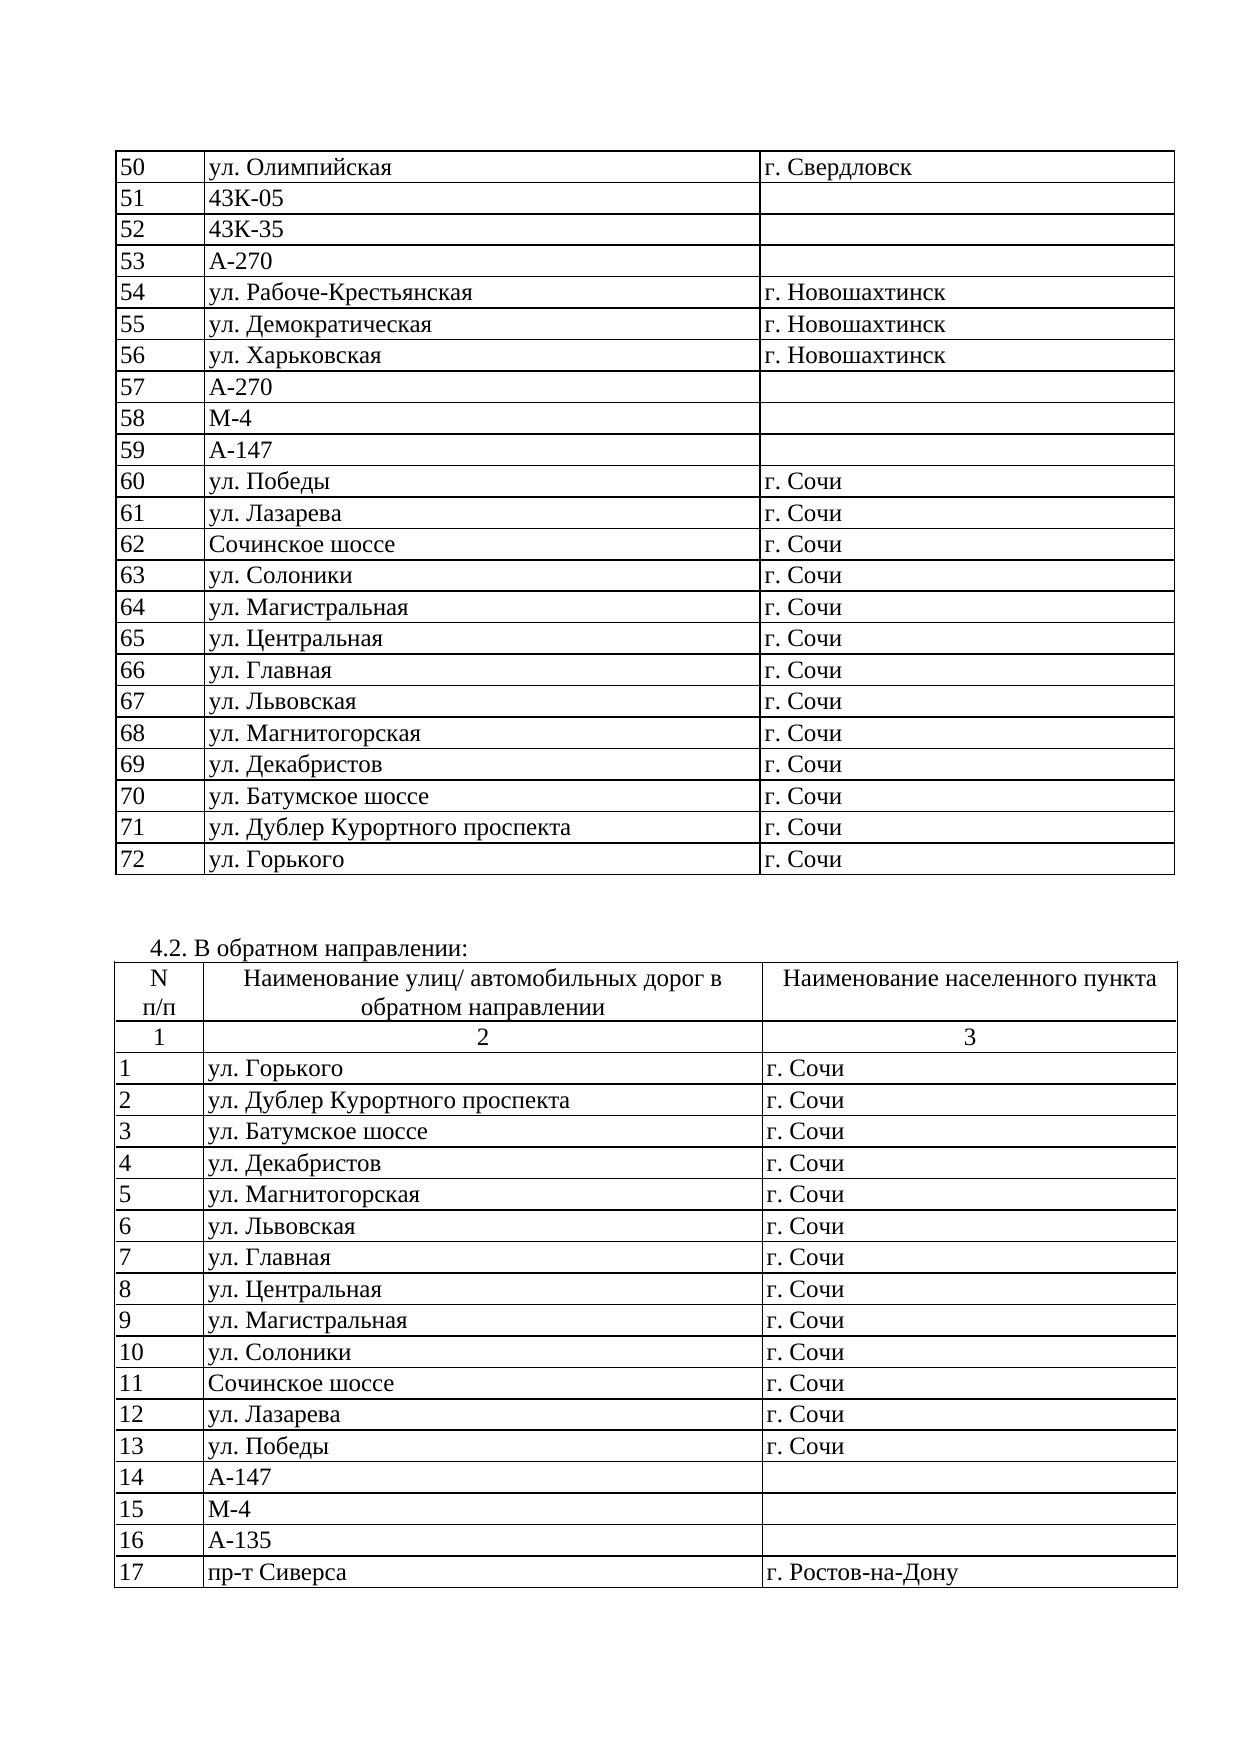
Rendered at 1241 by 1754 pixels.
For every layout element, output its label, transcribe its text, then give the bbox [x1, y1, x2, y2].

table_cell г. Сочи [763, 1429, 1177, 1461]
table_cell 9 [115, 1305, 203, 1335]
table_cell г. Сочи [763, 1272, 1177, 1303]
table_cell ул. Магистральная [205, 592, 759, 622]
table_cell 5 [115, 1179, 203, 1209]
table_cell 65 [117, 623, 204, 653]
table_cell г. Сочи [763, 1178, 1177, 1209]
table_cell 13 [115, 1430, 203, 1461]
table_cell 15 [115, 1493, 203, 1524]
table_cell 56 [117, 340, 204, 370]
table_cell г. Сочи [761, 686, 1174, 716]
table_cell ул. Львовская [204, 1211, 762, 1241]
table_cell г. Сочи [761, 812, 1174, 842]
table_cell г. Новошахтинск [761, 277, 1174, 307]
table_cell ул. Олимпийская [205, 152, 759, 181]
table_cell г. Сочи [761, 655, 1174, 685]
table_header Наименование улиц/ автомобильных дорог в обратном направлении [204, 963, 762, 1020]
table_cell ул. Рабоче-Крестьянская [205, 277, 759, 307]
table_cell г. Сочи [761, 749, 1174, 779]
table_header Наименование населенного пункта [763, 963, 1177, 1020]
table_cell ул. Магнитогорская [204, 1179, 762, 1209]
table_cell ул. Лазарева [204, 1400, 762, 1429]
table_cell 43К-35 [205, 215, 759, 244]
table_cell 16 [115, 1525, 203, 1555]
table_cell г. Новошахтинск [761, 340, 1174, 370]
table_cell ул. Солоники [205, 561, 759, 590]
table_cell г. Сочи [763, 1304, 1177, 1335]
table_cell ул. Главная [205, 655, 759, 685]
table_cell 51 [117, 183, 204, 213]
table_cell г. Сочи [763, 1366, 1177, 1398]
table_cell ул. Декабристов [205, 749, 759, 779]
table_cell Сочинское шоссе [205, 529, 759, 559]
table_cell 64 [117, 592, 204, 622]
table_cell [761, 372, 1174, 402]
table_cell ул. Львовская [205, 686, 759, 716]
table_cell 66 [117, 655, 204, 685]
table_cell г. Сочи [761, 466, 1174, 496]
table_cell ул. Дублер Курортного проспекта [205, 812, 759, 842]
table_cell пр-т Сиверса [204, 1557, 762, 1587]
table_cell 43К-05 [205, 183, 759, 213]
table_cell Сочинское шоссе [204, 1368, 762, 1398]
table_cell г. Сочи [761, 718, 1174, 748]
table_cell 67 [117, 686, 204, 716]
table_cell 7 [115, 1242, 203, 1272]
table_cell [763, 1461, 1177, 1492]
table_cell А-147 [205, 435, 759, 464]
table_cell [761, 183, 1174, 213]
table_cell г. Ростов-на-Дону [763, 1555, 1177, 1587]
table_cell г. Сочи [763, 1052, 1177, 1083]
table_cell [763, 1524, 1177, 1555]
table_cell 53 [117, 246, 204, 276]
table_cell г. Новошахтинск [761, 309, 1174, 339]
table_cell 72 [117, 844, 204, 873]
table_cell 17 [115, 1556, 203, 1587]
table_cell г. Свердловск [761, 152, 1174, 181]
table_cell 70 [117, 781, 204, 811]
text 4.2. В обратном направлении: [150, 933, 1090, 961]
table_cell г. Сочи [761, 844, 1174, 873]
table_cell ул. Лазарева [205, 498, 759, 527]
table_cell А-270 [205, 246, 759, 276]
table_cell 6 [115, 1210, 203, 1241]
table_cell 3 [763, 1020, 1177, 1052]
table_cell г. Сочи [763, 1146, 1177, 1178]
table_cell г. Сочи [763, 1209, 1177, 1241]
table_cell г. Сочи [761, 498, 1174, 527]
table_cell 50 [117, 152, 204, 181]
table_cell ул. Дублер Курортного проспекта [204, 1085, 762, 1115]
table_cell г. Сочи [763, 1115, 1177, 1146]
table_cell ул. Центральная [204, 1274, 762, 1303]
table_cell г. Сочи [763, 1241, 1177, 1272]
table_cell г. Сочи [761, 592, 1174, 622]
table_cell 71 [117, 812, 204, 842]
table_cell г. Сочи [763, 1335, 1177, 1366]
table_cell ул. Главная [204, 1242, 762, 1272]
table_cell ул. Горького [205, 844, 759, 873]
table_cell 4 [115, 1147, 203, 1178]
table_cell А-135 [204, 1525, 762, 1555]
table_cell 58 [117, 403, 204, 433]
table_cell 12 [115, 1399, 203, 1429]
table_cell [761, 246, 1174, 276]
table_cell 2 [204, 1022, 762, 1052]
table_cell ул. Демократическая [205, 309, 759, 339]
table_cell 11 [115, 1368, 203, 1398]
table_cell 2 [115, 1084, 203, 1115]
table_cell ул. Победы [205, 466, 759, 496]
table_cell 1 [115, 1053, 203, 1083]
table_cell А-270 [205, 372, 759, 402]
table_cell 52 [117, 215, 204, 244]
table_cell 63 [117, 561, 204, 590]
table_cell г. Сочи [761, 529, 1174, 559]
table_cell ул. Декабристов [204, 1148, 762, 1178]
table_cell 10 [115, 1336, 203, 1366]
table_cell М-4 [204, 1494, 762, 1524]
table_cell 55 [117, 309, 204, 339]
table_cell [761, 435, 1174, 464]
table_cell 62 [117, 529, 204, 559]
table_cell 1 [115, 1021, 203, 1052]
table_cell ул. Харьковская [205, 340, 759, 370]
table_cell [761, 403, 1174, 433]
table_cell 61 [117, 498, 204, 527]
table_cell 60 [117, 466, 204, 496]
table_cell ул. Солоники [204, 1337, 762, 1366]
table_cell ул. Магнитогорская [205, 718, 759, 748]
table_cell г. Сочи [761, 781, 1174, 811]
table_cell 3 [115, 1116, 203, 1146]
table_cell г. Сочи [763, 1083, 1177, 1115]
table_cell 8 [115, 1273, 203, 1303]
table_header N п/п [115, 963, 203, 1020]
table_cell [763, 1492, 1177, 1524]
table_cell ул. Победы [204, 1431, 762, 1461]
table_cell А-147 [204, 1462, 762, 1492]
table_cell 57 [117, 372, 204, 402]
table_cell [761, 215, 1174, 244]
table_cell г. Сочи [761, 561, 1174, 590]
table_cell 69 [117, 749, 204, 779]
table_cell 59 [117, 435, 204, 464]
table_cell ул. Центральная [205, 623, 759, 653]
table_cell ул. Батумское шоссе [204, 1116, 762, 1146]
table_cell 54 [117, 277, 204, 307]
table_cell г. Сочи [763, 1398, 1177, 1429]
table_cell 14 [115, 1462, 203, 1492]
table_cell М-4 [205, 403, 759, 433]
table_cell г. Сочи [761, 623, 1174, 653]
table_cell ул. Батумское шоссе [205, 781, 759, 811]
table_cell ул. Магистральная [204, 1305, 762, 1335]
table_cell ул. Горького [204, 1053, 762, 1083]
table_cell 68 [117, 718, 204, 748]
